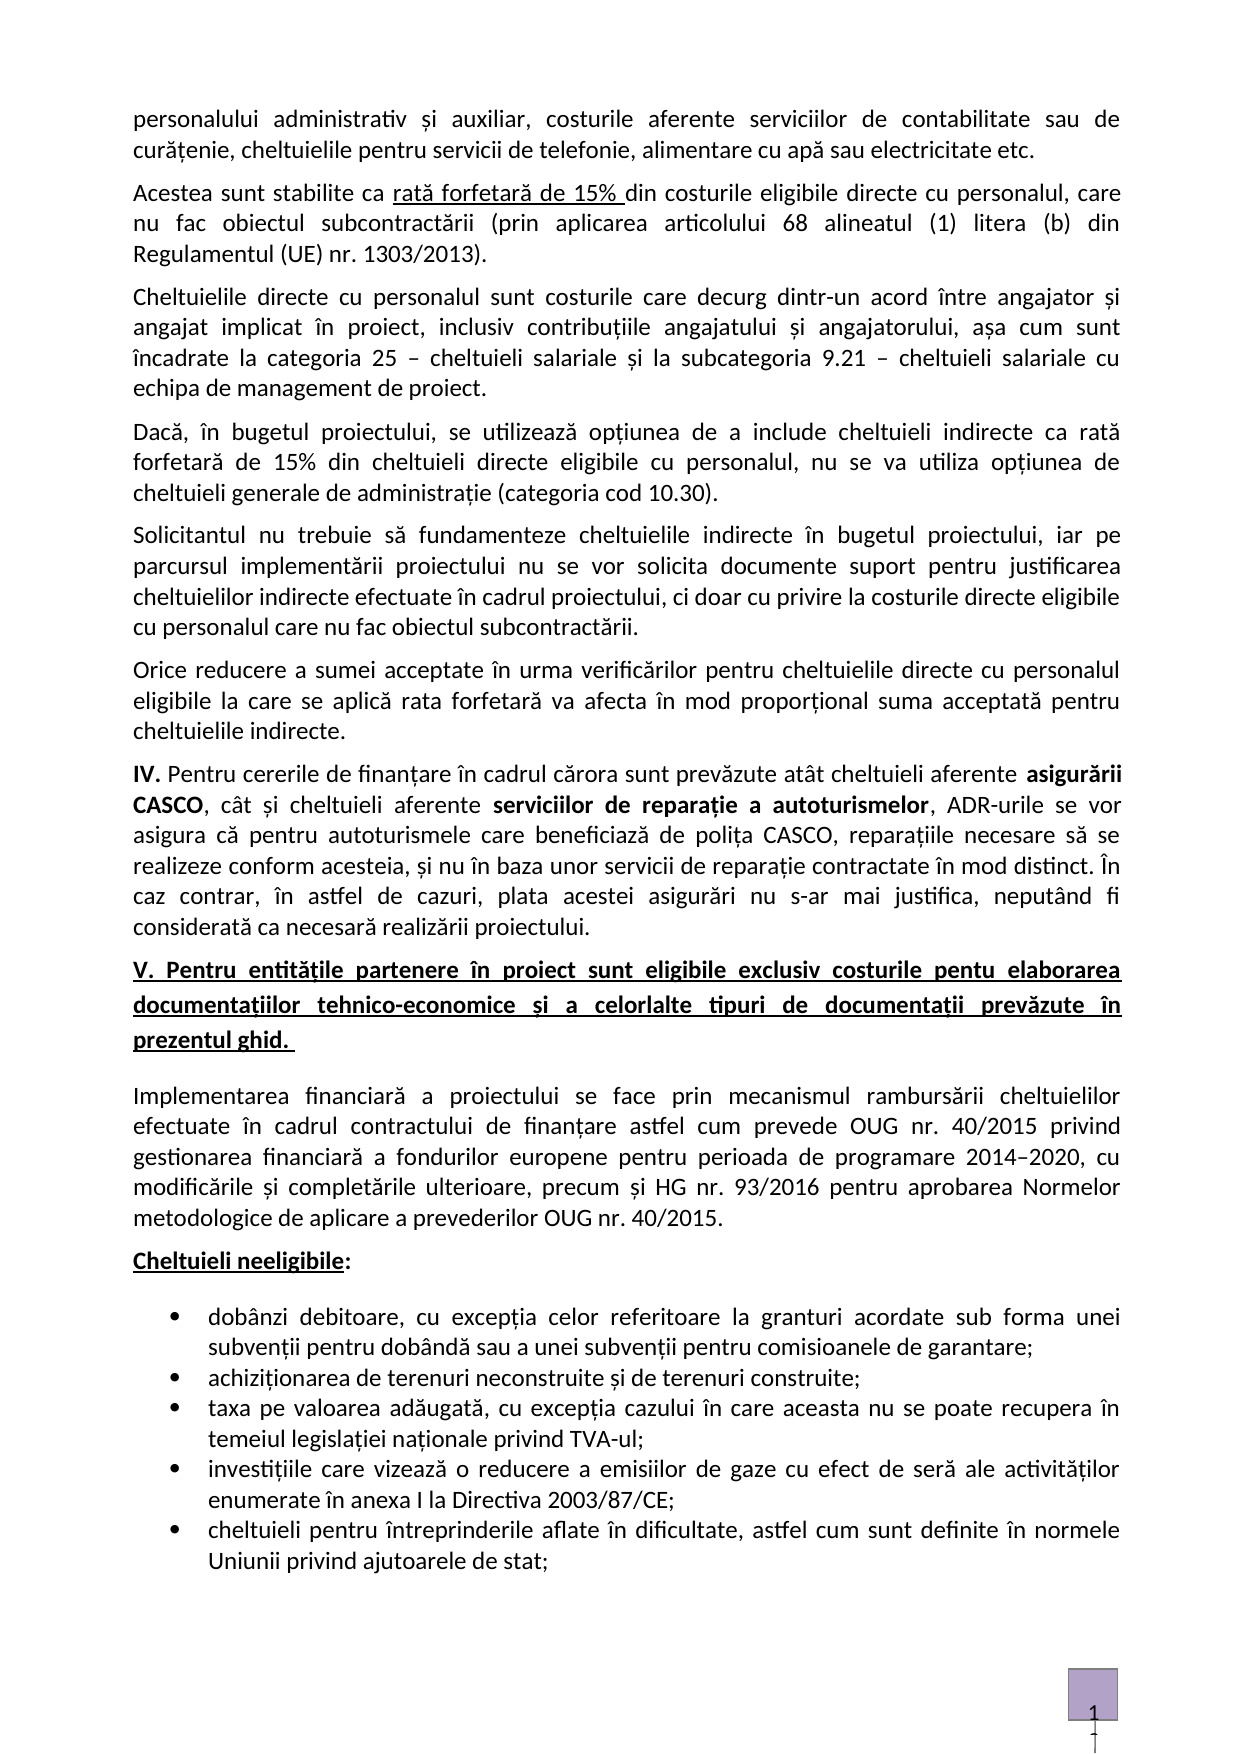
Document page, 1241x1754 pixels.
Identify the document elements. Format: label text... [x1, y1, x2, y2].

text Cheltuieli neeligibile: [133, 1245, 1122, 1275]
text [133, 103, 1122, 164]
text IV. Pentru cererile de finanţare în cadrul cărora sunt prevăzute atât cheltuieli aferente asigurării CASCO, cât și cheltuieli aferente serviciilor de reparație a autoturismelor, ADR-urile se vor asigura că pentru autoturismele care beneficiază de polița CASCO, reparațiile necesare să se realizeze conform acesteia, și nu în baza unor servicii de reparație contractate în mod distinct. În caz contrar, în astfel de cazuri, plata acestei asigurări nu s-ar mai justifica, neputând fi considerată ca necesară realizării proiectului. [133, 758, 1122, 941]
list taxa pe valoarea adăugată, cu excepția cazului în care aceasta nu se poate recupera în temeiul legislației naționale privind TVA-ul; [170, 1392, 1122, 1453]
text Orice reducere a sumei acceptate în urma verificărilor pentru cheltuielile directe cu personalul eligibile la care se aplică rata forfetară va afecta în mod proporțional suma acceptată pentru cheltuielile indirecte. [133, 654, 1122, 746]
text Dacă, în bugetul proiectului, se utilizează opțiunea de a include cheltuieli indirecte ca rată forfetară de 15% din cheltuieli directe eligibile cu personalul, nu se va utiliza opțiunea de cheltuieli generale de administrație (categoria cod 10.30). [133, 416, 1122, 507]
list investițiile care vizează o reducere a emisiilor de gaze cu efect de seră ale activităților enumerate în anexa I la Directiva 2003/87/CE; [170, 1453, 1122, 1514]
text Cheltuielile directe cu personalul sunt costurile care decurg dintr-un acord între angajator și angajat implicat în proiect, inclusiv contribuțiile angajatului și angajatorului, așa cum sunt încadrate la categoria 25 – cheltuieli salariale și la subcategoria 9.21 – cheltuieli salariale cu echipa de management de proiect. [133, 281, 1122, 403]
text V. Pentru entitățile partenere în proiect sunt eligibile exclusiv costurile pentu elaborarea documentațiilor tehnico-economice și a celorlalte tipuri de documentații prevăzute în prezentul ghid. [133, 982, 1122, 1015]
list dobânzi debitoare, cu excepția celor referitoare la granturi acordate sub forma unei subvenții pentru dobândă sau a unei subvenții pentru comisioanele de garantare; [170, 1301, 1122, 1362]
list achiziționarea de terenuri neconstruite și de terenuri construite; [170, 1362, 1122, 1392]
text V. Pentru entitățile partenere în proiect sunt eligibile exclusiv costurile pentu elaborarea documentațiilor tehnico-economice și a celorlalte tipuri de documentații prevăzute în prezentul ghid. [133, 954, 1122, 980]
text Implementarea financiară a proiectului se face prin mecanismul rambursării cheltuielilor efectuate în cadrul contractului de finanțare astfel cum prevede OUG nr. 40/2015 privind gestionarea financiară a fondurilor europene pentru perioada de programare 2014–2020, cu modificările şi completările ulterioare, precum şi HG nr. 93/2016 pentru aprobarea Normelor metodologice de aplicare a prevederilor OUG nr. 40/2015. [133, 1080, 1122, 1232]
text V. Pentru entitățile partenere în proiect sunt eligibile exclusiv costurile pentu elaborarea documentațiilor tehnico-economice și a celorlalte tipuri de documentații prevăzute în prezentul ghid. [133, 1017, 1122, 1054]
text Solicitantul nu trebuie să fundamenteze cheltuielile indirecte în bugetul proiectului, iar pe parcursul implementării proiectului nu se vor solicita documente suport pentru justificarea cheltuielilor indirecte efectuate în cadrul proiectului, ci doar cu privire la costurile directe eligibile cu personalul care nu fac obiectul subcontractării. [133, 520, 1122, 642]
text Acestea sunt stabilite ca rată forfetară de 15% din costurile eligibile directe cu personalul, care nu fac obiectul subcontractării (prin aplicarea articolului 68 alineatul (1) litera (b) din Regulamentul (UE) nr. 1303/2013). [133, 177, 1122, 268]
list cheltuieli pentru întreprinderile aflate în dificultate, astfel cum sunt definite în normele Uniunii privind ajutoarele de stat; [170, 1514, 1122, 1575]
